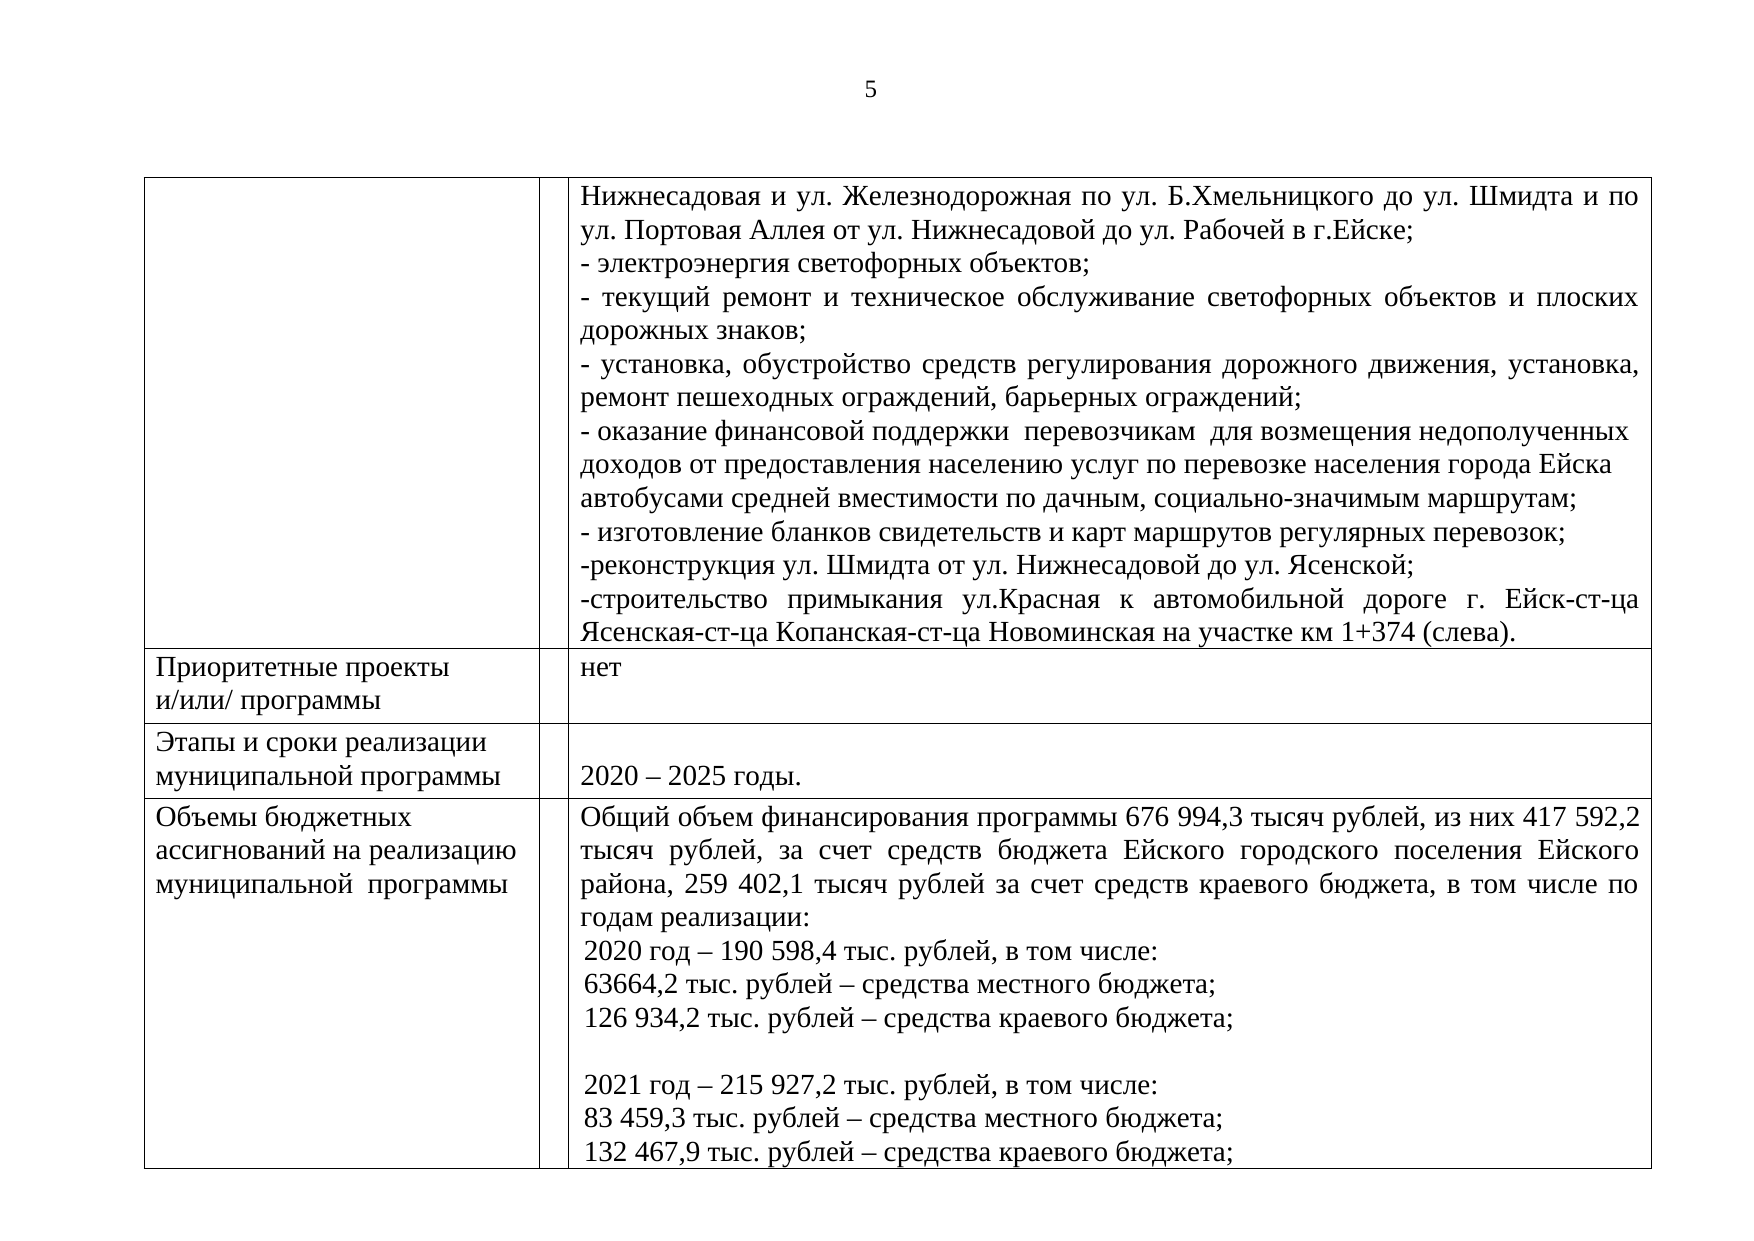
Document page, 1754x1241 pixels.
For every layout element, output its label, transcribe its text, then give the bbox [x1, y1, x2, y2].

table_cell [569, 799, 1651, 1168]
table_cell [540, 724, 568, 798]
table_cell Этапы и сроки реализации муниципальной программы [145, 724, 539, 798]
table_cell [145, 799, 539, 1168]
table_cell Приоритетные проекты и/или/ программы [145, 649, 539, 723]
table_cell 2020 – 2025 годы. [569, 724, 1651, 798]
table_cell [145, 178, 539, 648]
table_cell [540, 178, 568, 648]
table_cell нет [569, 649, 1651, 723]
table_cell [569, 178, 1651, 648]
table_cell [540, 799, 568, 1168]
table_cell [540, 649, 568, 723]
